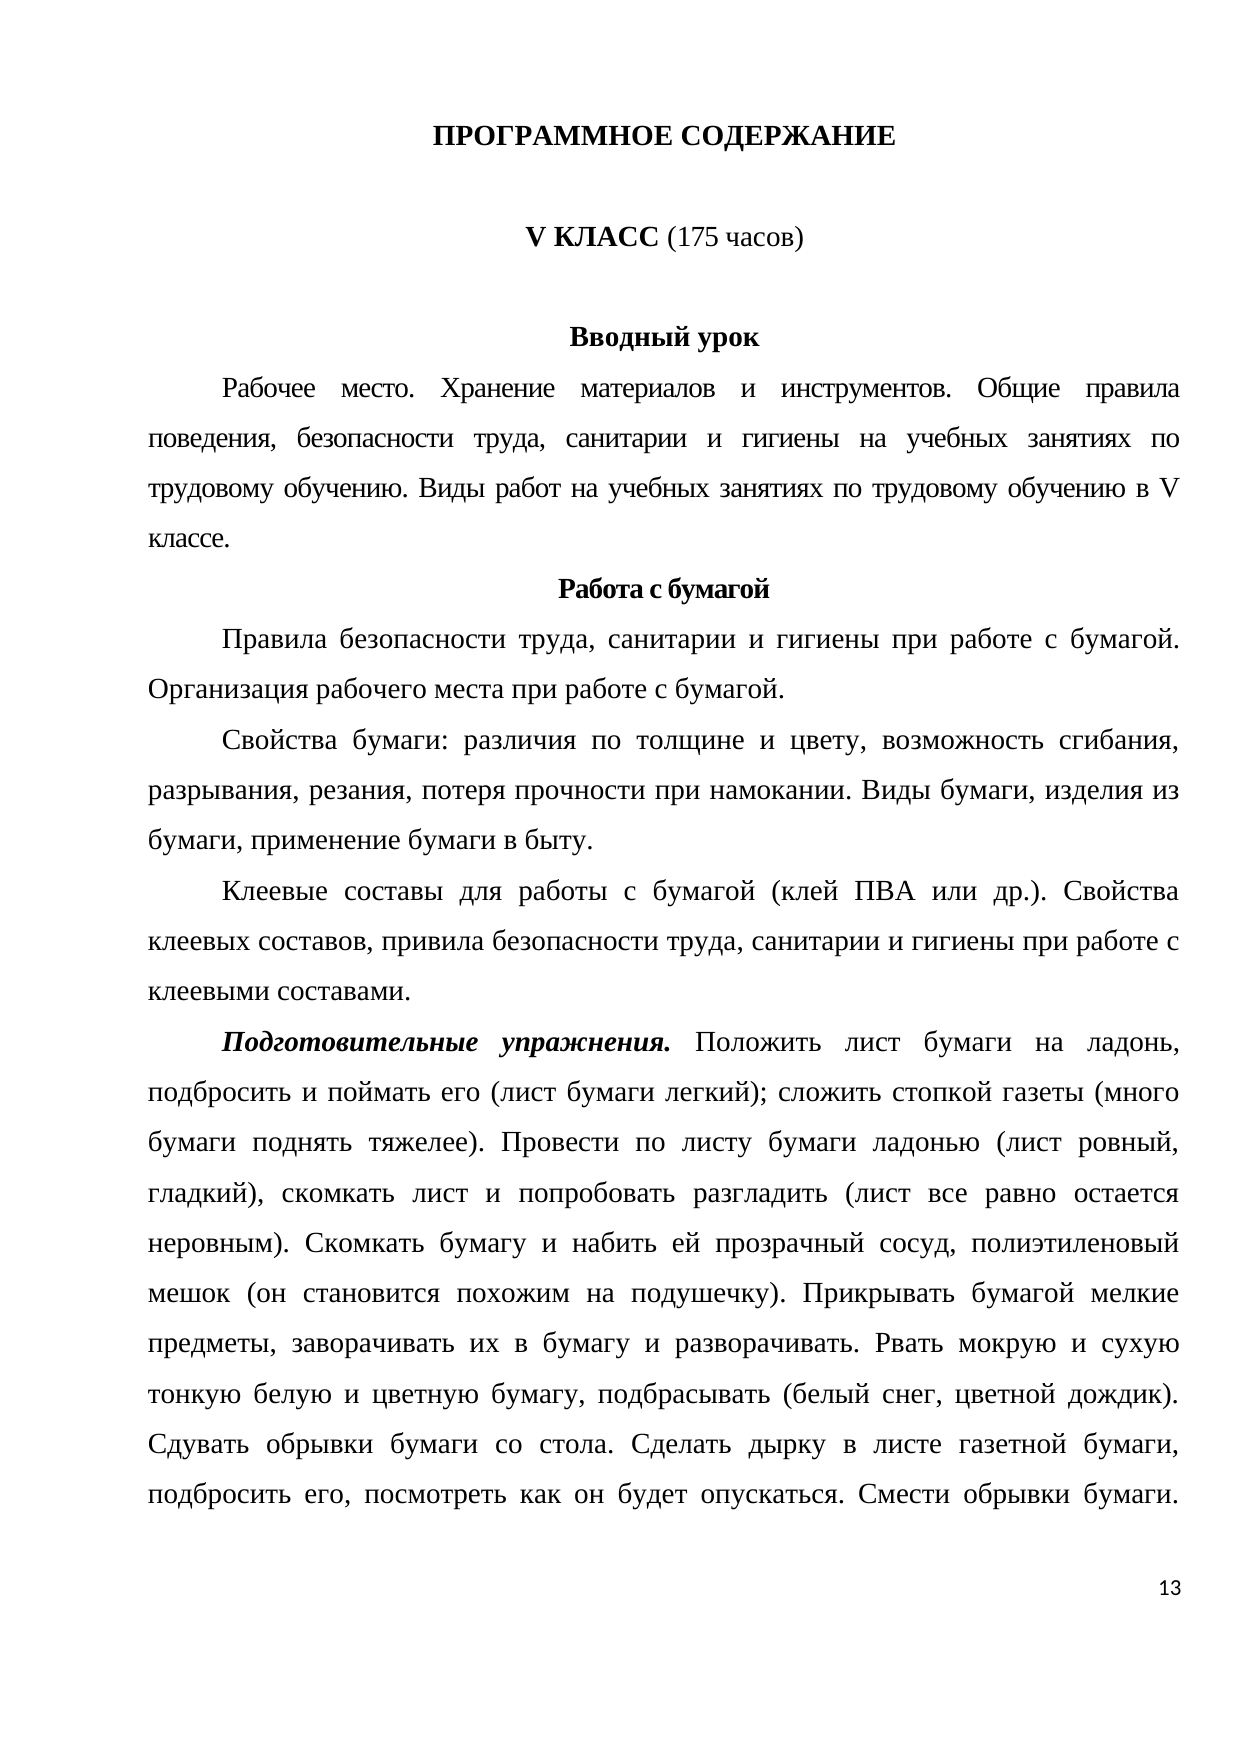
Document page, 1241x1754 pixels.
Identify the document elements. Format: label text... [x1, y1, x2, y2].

text ПРОГРАММНОЕ СОДЕРЖАНИЕ [148, 118, 1181, 152]
text Свойства бумаги: различия по толщине и цвету, возможность сгибания, разрывания, резания, потеря прочности при намокании. Виды бумаги, изделия из бумаги, применение бумаги в быту. [148, 722, 1180, 856]
text Клеевые составы для работы с бумагой (клей ПВА или др.). Свойства клеевых составов, привила безопасности труда, санитарии и гигиены при работе с клеевыми составами. [148, 873, 1180, 1007]
text Работа с бумагой [148, 571, 1181, 604]
text Правила безопасности труда, санитарии и гигиены при работе с бумагой. Организация рабочего места при работе с бумагой. [148, 621, 1181, 705]
text Вводный урок [148, 319, 1181, 353]
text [148, 1024, 1180, 1510]
text Рабочее место. Хранение материалов и инструментов. Общие правила поведения, безопасности труда, санитарии и гигиены на учебных занятиях по трудовому обучению. Виды работ на учебных занятиях по трудовому обучению в V классе. [148, 370, 1181, 554]
text V КЛАСС (175 часов) [148, 219, 1181, 252]
